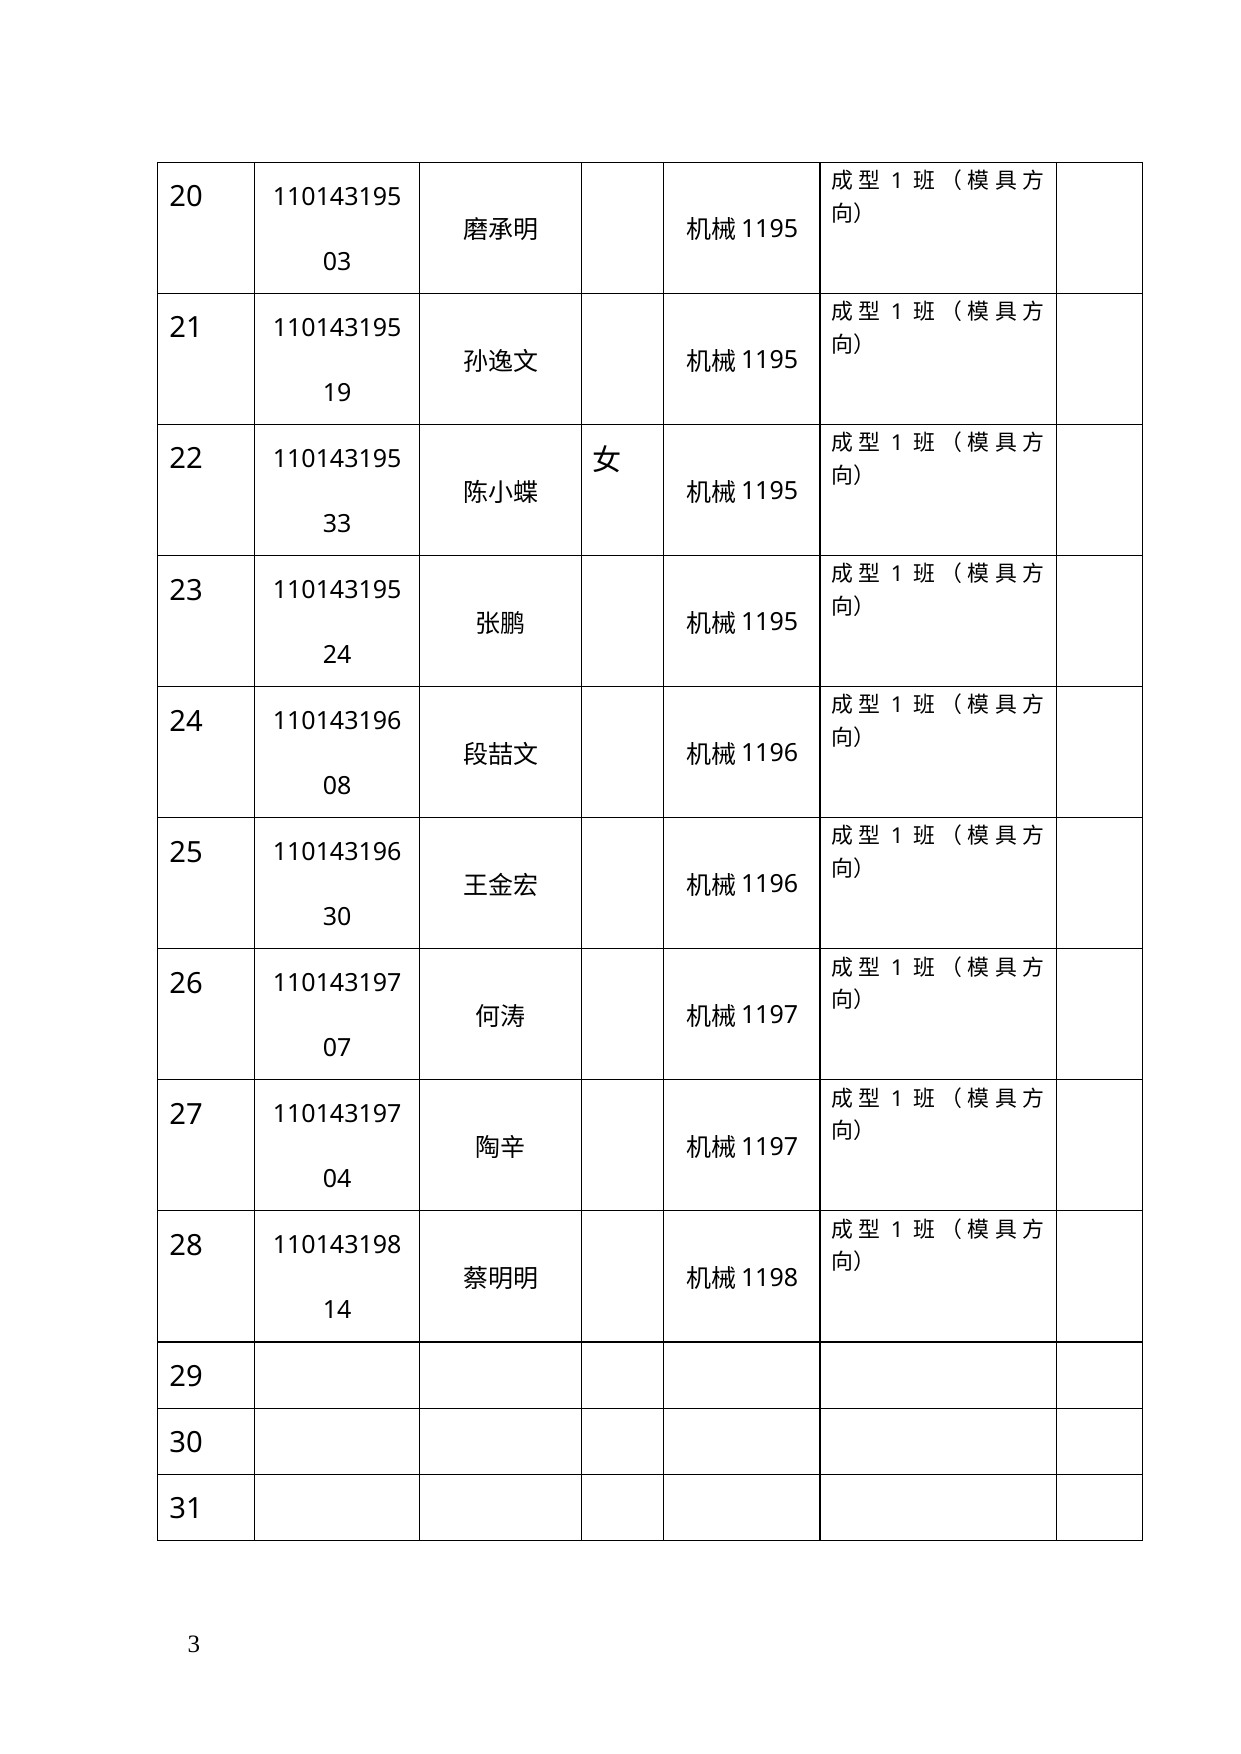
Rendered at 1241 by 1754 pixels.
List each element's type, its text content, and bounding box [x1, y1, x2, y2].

table_cell [420, 1409, 581, 1473]
table_cell 成型1班（模具方向） [821, 949, 1056, 1079]
table_cell 11014319524 [255, 556, 419, 686]
table_cell [1057, 1475, 1142, 1539]
table_cell [664, 1409, 819, 1473]
table_cell 11014319608 [255, 687, 419, 817]
table_cell 机械1195 [664, 163, 819, 293]
table_cell 23 [158, 556, 254, 686]
table_cell 成型1班（模具方向） [821, 1211, 1056, 1341]
table_cell [1057, 425, 1142, 555]
table_cell 机械1198 [664, 1211, 819, 1341]
table_cell 机械1195 [664, 556, 819, 686]
table_cell 陶辛 [420, 1080, 581, 1210]
table_cell 机械1197 [664, 1080, 819, 1210]
table_cell [582, 1343, 663, 1407]
table_cell 11014319533 [255, 425, 419, 555]
table_cell 20 [158, 163, 254, 293]
table_cell 26 [158, 949, 254, 1079]
table_cell [821, 1409, 1056, 1473]
table_cell 段喆文 [420, 687, 581, 817]
table_cell [420, 1343, 581, 1407]
table_cell 女 [582, 425, 663, 555]
table_cell 机械1196 [664, 818, 819, 948]
table_cell 成型1班（模具方向） [821, 294, 1056, 424]
table_cell [582, 1475, 663, 1539]
table_cell [1057, 1080, 1142, 1210]
table_cell [582, 1080, 663, 1210]
table_cell 11014319704 [255, 1080, 419, 1210]
table_cell 11014319519 [255, 294, 419, 424]
table_cell 成型1班（模具方向） [821, 818, 1056, 948]
table_cell [255, 1343, 419, 1407]
table_cell [582, 556, 663, 686]
table_cell 30 [158, 1409, 254, 1473]
table_cell 蔡明明 [420, 1211, 581, 1341]
table_cell 磨承明 [420, 163, 581, 293]
table_cell 成型1班（模具方向） [821, 1080, 1056, 1210]
table_cell [1057, 1409, 1142, 1473]
table_cell 22 [158, 425, 254, 555]
table_cell 成型1班（模具方向） [821, 425, 1056, 555]
table_cell [255, 1409, 419, 1473]
table_cell 机械1195 [664, 294, 819, 424]
table_cell 张鹏 [420, 556, 581, 686]
table_cell 28 [158, 1211, 254, 1341]
table_cell [255, 1475, 419, 1539]
table_cell 11014319503 [255, 163, 419, 293]
table_cell [1057, 1343, 1142, 1407]
table_cell [1057, 818, 1142, 948]
table_cell 21 [158, 294, 254, 424]
table_cell 25 [158, 818, 254, 948]
table_cell 何涛 [420, 949, 581, 1079]
table_cell [582, 687, 663, 817]
table_cell [582, 1409, 663, 1473]
table_cell [1057, 294, 1142, 424]
table_cell [664, 1475, 819, 1539]
table_cell 孙逸文 [420, 294, 581, 424]
table_cell 成型1班（模具方向） [821, 163, 1056, 293]
table_cell 24 [158, 687, 254, 817]
table_cell 31 [158, 1475, 254, 1539]
table_cell [582, 294, 663, 424]
table_cell 29 [158, 1343, 254, 1407]
table_cell [1057, 687, 1142, 817]
table_cell 11014319814 [255, 1211, 419, 1341]
table_cell [582, 949, 663, 1079]
table_cell [582, 818, 663, 948]
table_cell 11014319707 [255, 949, 419, 1079]
table_cell [1057, 163, 1142, 293]
table_cell [1057, 1211, 1142, 1341]
table_cell 机械1196 [664, 687, 819, 817]
table_cell 机械1197 [664, 949, 819, 1079]
table_cell 机械1195 [664, 425, 819, 555]
table_cell 11014319630 [255, 818, 419, 948]
table_cell [821, 1475, 1056, 1539]
table_cell [664, 1343, 819, 1407]
table_cell 成型1班（模具方向） [821, 687, 1056, 817]
table_cell 王金宏 [420, 818, 581, 948]
table_cell [821, 1343, 1056, 1407]
table_cell 陈小蝶 [420, 425, 581, 555]
table_cell [420, 1475, 581, 1539]
table_cell [1057, 949, 1142, 1079]
table_cell 27 [158, 1080, 254, 1210]
table_cell [582, 1211, 663, 1341]
table_cell 成型1班（模具方向） [821, 556, 1056, 686]
table_cell [1057, 556, 1142, 686]
table_cell [582, 163, 663, 293]
